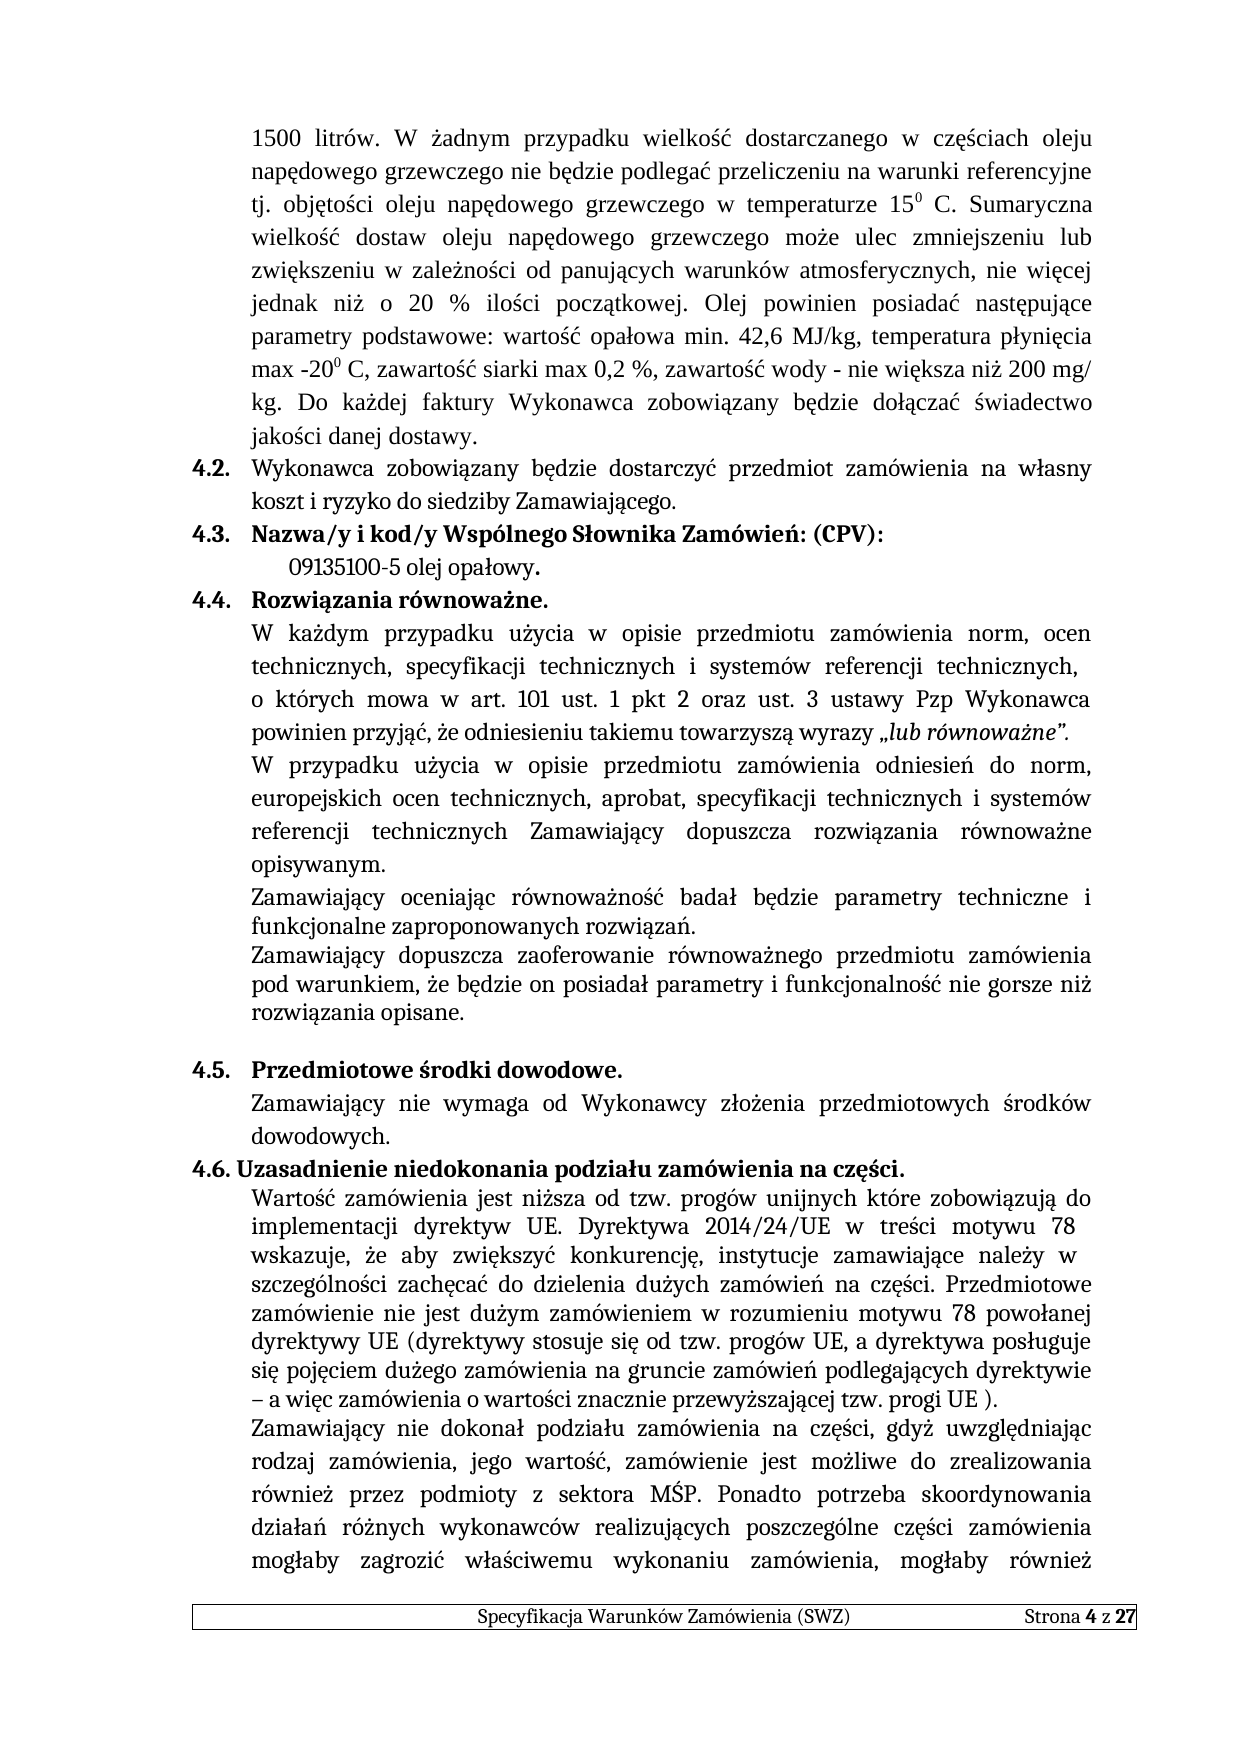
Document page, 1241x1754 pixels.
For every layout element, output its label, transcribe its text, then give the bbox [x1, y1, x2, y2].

list Nazwa/y i kod/y Wspólnego Słownika Zamówień: (CPV): [192, 520, 1093, 549]
list Rozwiązania równoważne. [192, 586, 1093, 615]
list Wykonawca zobowiązany będzie dostarczyć przedmiot zamówienia na własny koszt i ryzyko do siedziby Zamawiającego. [192, 454, 1093, 516]
text Zamawiający oceniając równoważność badał będzie parametry techniczne i funkcjonalne zaproponowanych rozwiązań. [251, 883, 1093, 941]
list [251, 1413, 1093, 1574]
text Wartość zamówienia jest niższa od tzw. progów unijnych które zobowiązują do implementacji dyrektyw UE. Dyrektywa 2014/24/UE w treści motywu 78 wskazuje, że aby zwiększyć konkurencję, instytucje zamawiające należy w szczególności zachęcać do dzielenia dużych zamówień na części. Przedmiotowe zamówienie nie jest dużym zamówieniem w rozumieniu motywu 78 powołanej dyrektywy UE (dyrektywy stosuje się od tzw. progów UE, a dyrektywa posługuje się pojęciem dużego zamówienia na gruncie zamówień podlegających dyrektywie – a więc zamówienia o wartości znacznie przewyższającej tzw. progi UE ). [251, 1183, 1093, 1413]
text W przypadku użycia w opisie przedmiotu zamówienia odniesień do norm, europejskich ocen technicznych, aprobat, specyfikacji technicznych i systemów referencji technicznych Zamawiający dopuszcza rozwiązania równoważne opisywanym. [251, 751, 1093, 879]
list Przedmiotowe środki dowodowe. [192, 1056, 1093, 1084]
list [192, 123, 1093, 450]
text W każdym przypadku użycia w opisie przedmiotu zamówienia norm, ocen technicznych, specyfikacji technicznych i systemów referencji technicznych, o których mowa w art. 101 ust. 1 pkt 2 oraz ust. 3 ustawy Pzp Wykonawca powinien przyjąć, że odniesieniu takiemu towarzyszą wyrazy „lub równoważne”. [251, 619, 1093, 747]
text Zamawiający dopuszcza zaoferowanie równoważnego przedmiotu zamówienia pod warunkiem, że będzie on posiadał parametry i funkcjonalność nie gorsze niż rozwiązania opisane. [251, 941, 1093, 1027]
list 09135100-5 olej opałowy. [288, 553, 1093, 582]
list Zamawiający nie wymaga od Wykonawcy złożenia przedmiotowych środków dowodowych. [251, 1089, 1093, 1151]
text 4.6. Uzasadnienie niedokonania podziału zamówienia na części. [192, 1155, 1093, 1183]
